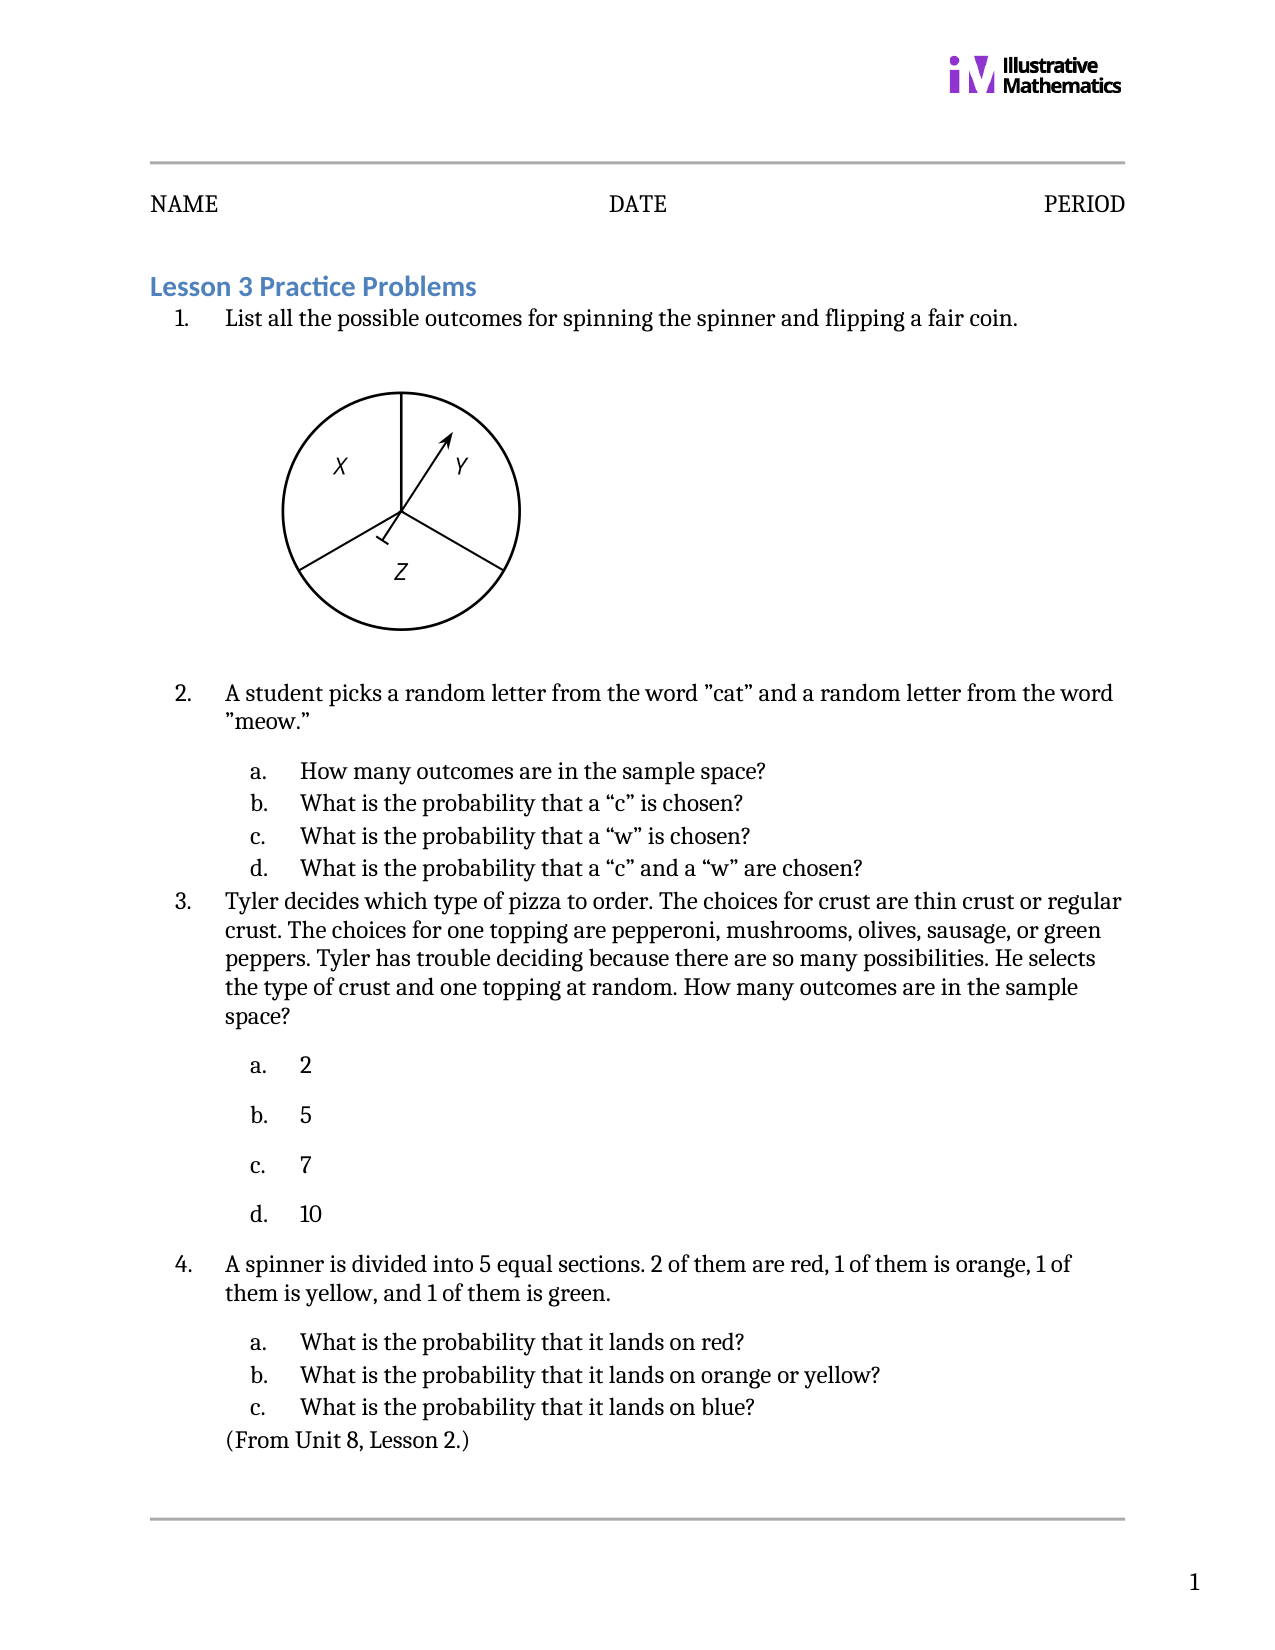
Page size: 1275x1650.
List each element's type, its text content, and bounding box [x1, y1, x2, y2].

list What is the probability that a “w” is chosen? [250, 822, 1125, 851]
picture [243, 353, 559, 669]
list List all the possible outcomes for spinning the spinner and flipping a fair coin. [175, 304, 1125, 333]
list A spinner is divided into 5 equal sections. 2 of them are red, 1 of them is orange, 1 of them is yellow, and 1 of them is green. [175, 1250, 1125, 1307]
list 10 [250, 1200, 1125, 1229]
list (From Unit 8, Lesson 2.) [175, 1426, 1125, 1454]
list What is the probability that it lands on orange or yellow? [250, 1361, 1125, 1389]
list A student picks a random letter from the word ”cat” and a random letter from the word ”meow.” [175, 678, 1125, 736]
picture [949, 55, 1121, 93]
list How many outcomes are in the sample space? [250, 757, 1125, 786]
list What is the probability that it lands on red? [250, 1328, 1125, 1357]
list What is the probability that it lands on blue? [250, 1393, 1125, 1422]
list 2 [250, 1051, 1125, 1080]
list 7 [250, 1151, 1125, 1179]
subtitle Lesson 3 Practice Problems [150, 268, 1125, 304]
list What is the probability that a “c” is chosen? [250, 789, 1125, 818]
list Tyler decides which type of pizza to order. The choices for crust are thin crust or regular crust. The choices for one topping are pepperoni, mushrooms, olives, sausage, or green peppers. Tyler has trouble deciding because there are so many possibilities. He selects the type of crust and one topping at random. How many outcomes are in the sample space? [175, 887, 1125, 1031]
list What is the probability that a “c” and a “w” are chosen? [250, 854, 1125, 883]
list 5 [250, 1101, 1125, 1130]
